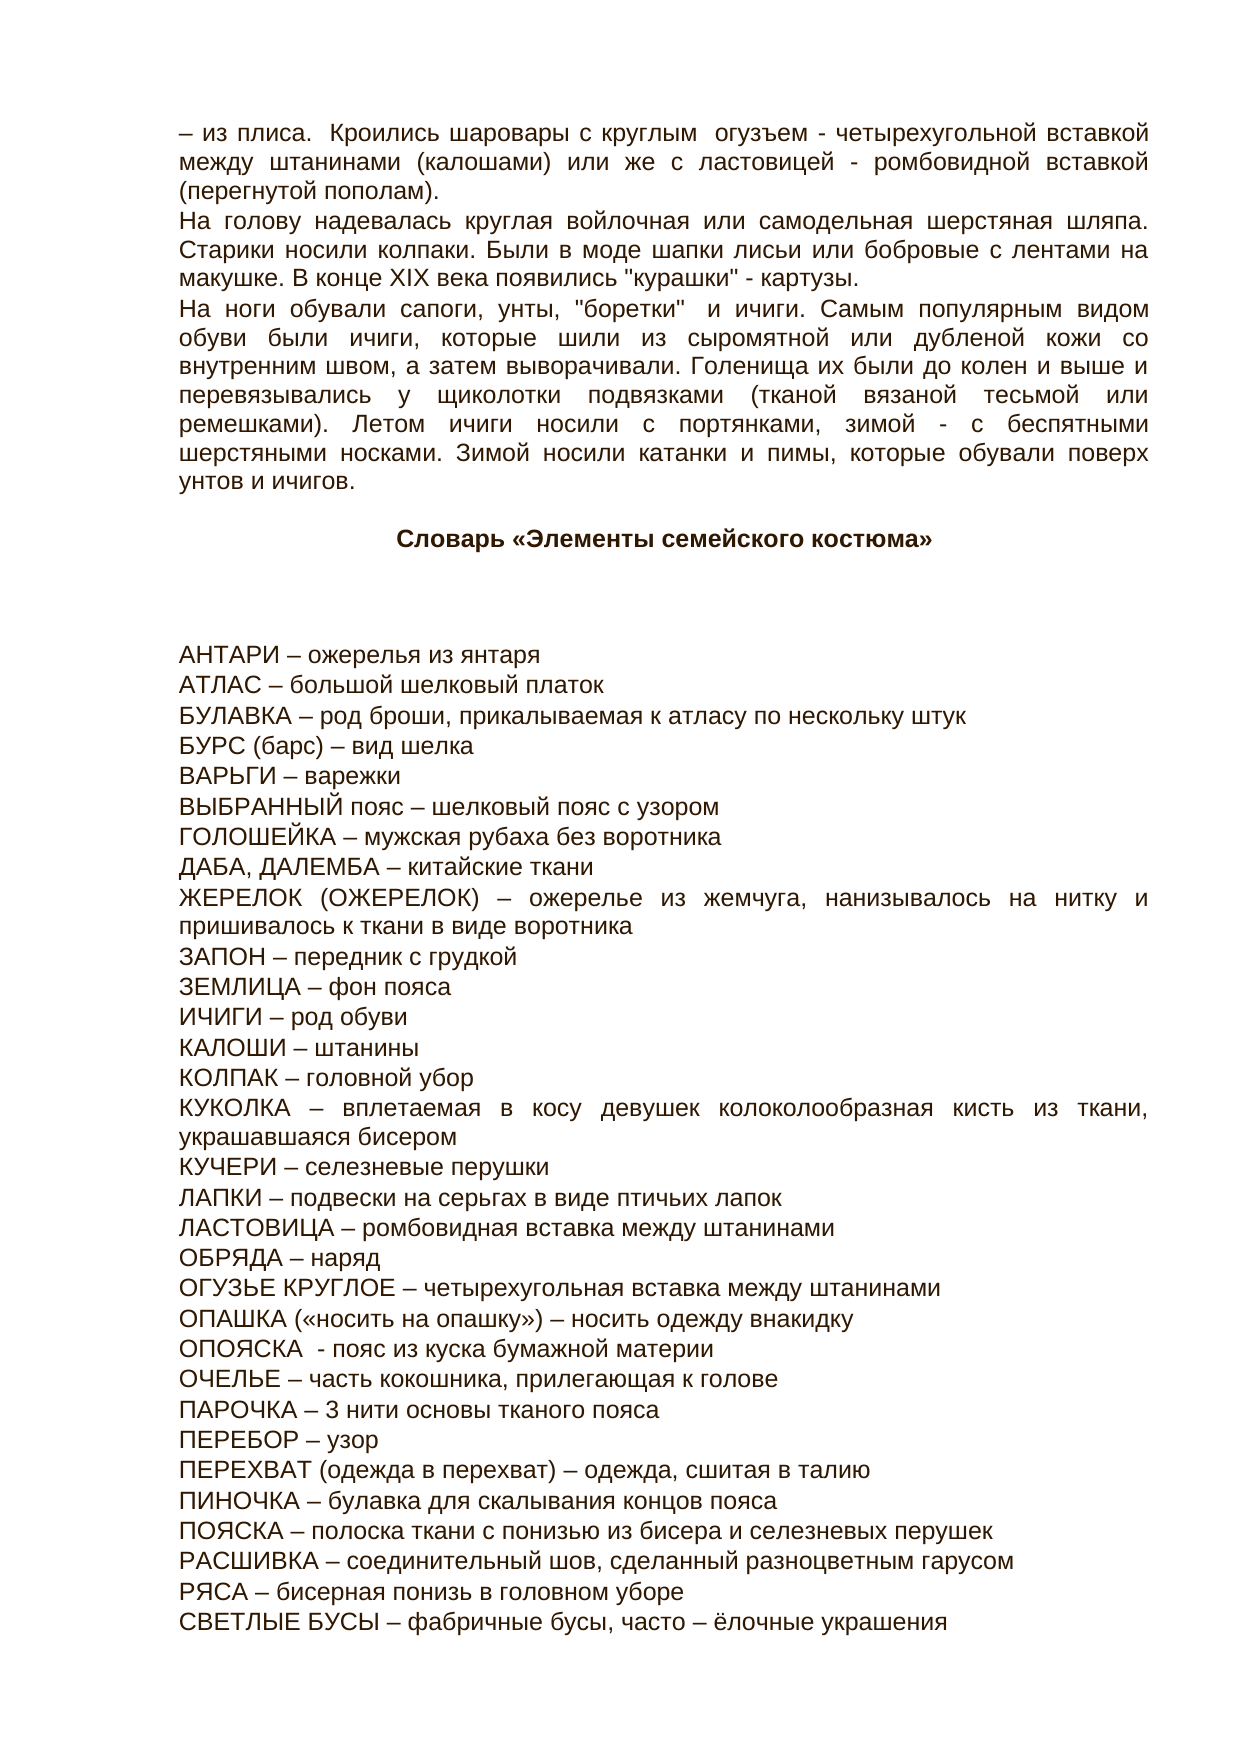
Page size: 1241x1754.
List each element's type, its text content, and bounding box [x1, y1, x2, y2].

text КАЛОШИ – штанины [179, 1032, 1150, 1061]
text ЛАСТОВИЦА – ромбовидная вставка между штанинами [179, 1213, 1150, 1242]
text ЖЕРЕЛОК (ОЖЕРЕЛОК) – ожерелье из жемчуга, нанизывалось на нитку и пришивалось к ткани в виде воротника [179, 882, 1150, 940]
text На голову надевалась круглая войлочная или самодельная шерстяная шляпа. Старики носили колпаки. Были в моде шапки лисьи или бобровые с лентами на макушке. В конце ХIХ века появились "курашки" - картузы. [179, 206, 1150, 292]
text Словарь «Элементы семейского костюма» [177, 524, 1152, 553]
text РЯСА – бисерная понизь в головном уборе [179, 1577, 1150, 1605]
text ЛАПКИ – подвески на серьгах в виде птичьих лапок [179, 1182, 1150, 1211]
text КУЧЕРИ – селезневые перушки [179, 1152, 1150, 1181]
text АНТАРИ – ожерелья из янтаря [179, 640, 1150, 669]
text ЗАПОН – передник с грудкой [179, 942, 1150, 970]
text СВЕТЛЫЕ БУСЫ – фабричные бусы, часто – ёлочные украшения [179, 1607, 1150, 1636]
text ОГУЗЬЕ КРУГЛОЕ – четырехугольная вставка между штанинами [179, 1273, 1150, 1302]
text ДАБА, ДАЛЕМБА – китайские ткани [179, 852, 1150, 881]
text ОПАШКА («носить на опашку») – носить одежду внакидку [179, 1304, 1150, 1332]
text ПОЯСКА – полоска ткани с понизью из бисера и селезневых перушек [179, 1516, 1150, 1545]
text КУКОЛКА – вплетаемая в косу девушек колоколообразная кисть из ткани, украшавшаяся бисером [179, 1093, 1150, 1151]
text ОБРЯДА – наряд [179, 1243, 1150, 1272]
text ОПОЯСКА - пояс из куска бумажной материи [179, 1334, 1150, 1363]
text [179, 118, 1150, 204]
text ИЧИГИ – род обуви [179, 1002, 1150, 1031]
text ВАРЬГИ – варежки [179, 761, 1150, 790]
text ПИНОЧКА – булавка для скалывания концов пояса [179, 1486, 1150, 1514]
text ОЧЕЛЬЕ – часть кокошника, прилегающая к голове [179, 1364, 1150, 1393]
text На ноги обували сапоги, унты, "боретки" и ичиги. Самым популярным видом обуви были ичиги, которые шили из сыромятной или дубленой кожи со внутренним швом, а затем выворачивали. Голенища их были до колен и выше и перевязывались у щиколотки подвязками (тканой вязаной тесьмой или ремешками). Летом ичиги носили с портянками, зимой - с беспятными шерстяными носками. Зимой носили катанки и пимы, которые обували поверх унтов и ичигов. [179, 294, 1150, 495]
text ПЕРЕХВАТ (одежда в перехват) – одежда, сшитая в талию [179, 1455, 1150, 1484]
text ПАРОЧКА – 3 нити основы тканого пояса [179, 1395, 1150, 1423]
text ГОЛОШЕЙКА – мужская рубаха без воротника [179, 822, 1150, 851]
text РАСШИВКА – соединительный шов, сделанный разноцветным гарусом [179, 1546, 1150, 1575]
text КОЛПАК – головной убор [179, 1063, 1150, 1092]
text БУРС (барс) – вид шелка [179, 731, 1150, 760]
text БУЛАВКА – род броши, прикалываемая к атласу по нескольку штук [179, 701, 1150, 729]
text ПЕРЕБОР – узор [179, 1425, 1150, 1454]
text ВЫБРАННЫЙ пояс – шелковый пояс с узором [179, 792, 1150, 820]
text АТЛАС – большой шелковый платок [179, 670, 1150, 699]
text ЗЕМЛИЦА – фон пояса [179, 972, 1150, 1001]
